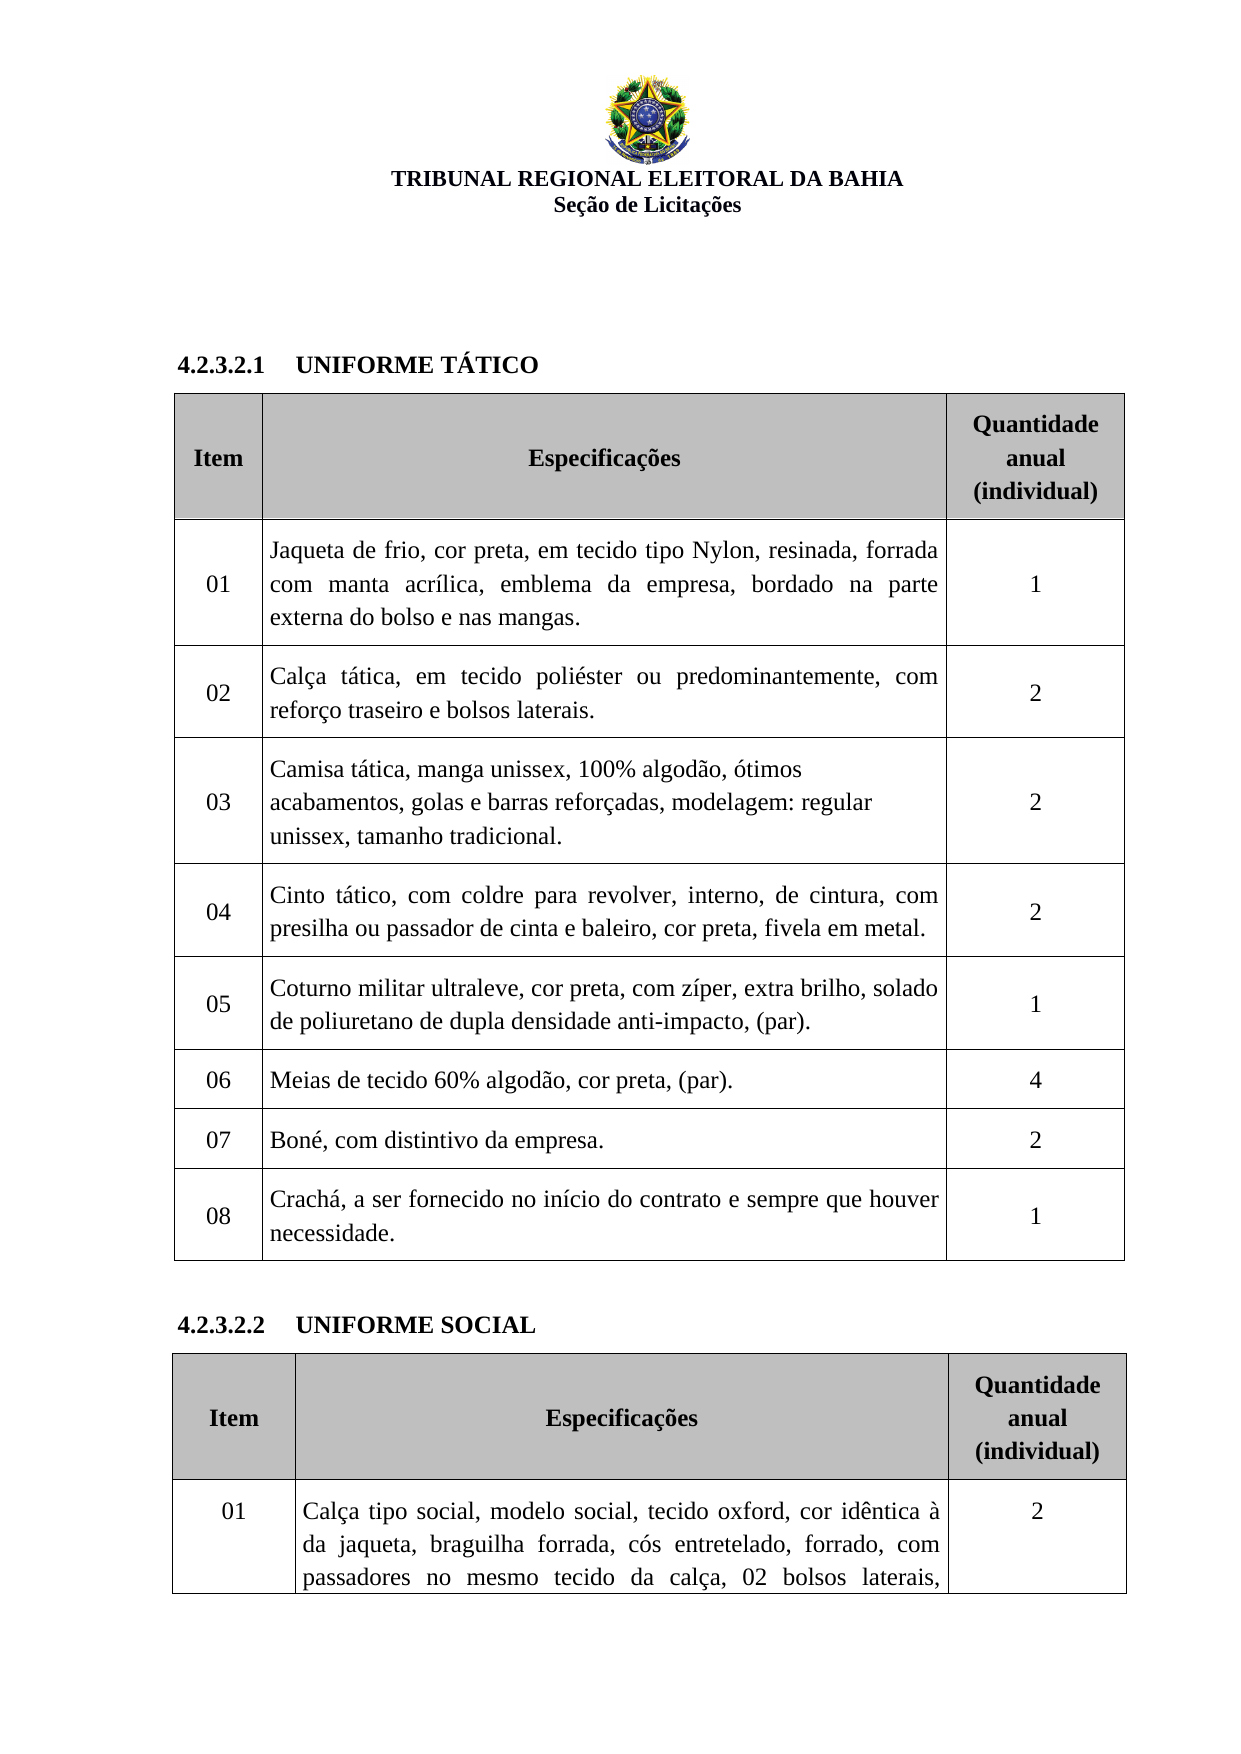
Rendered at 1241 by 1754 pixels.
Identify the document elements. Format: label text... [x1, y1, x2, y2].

table_cell 2 [947, 738, 1124, 863]
table_cell 1 [947, 957, 1124, 1049]
table_cell Cinto tático, com coldre para revolver, interno, de cintura, com presilha ou passador de cinta e baleiro, cor preta, fivela em metal. [263, 864, 946, 956]
table_header Item [175, 394, 262, 518]
table_cell 2 [949, 1480, 1126, 1592]
table_cell Camisa tática, manga unissex, 100% algodão, ótimos acabamentos, golas e barras reforçadas, modelagem: regular unissex, tamanho tradicional. [263, 738, 946, 863]
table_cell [296, 1480, 948, 1592]
table_cell 04 [175, 864, 262, 956]
table_header Quantidade anual (individual) [949, 1354, 1126, 1479]
table_cell 01 [173, 1480, 295, 1592]
table_cell Boné, com distintivo da empresa. [263, 1109, 946, 1167]
list 4.2.3.2.2 UNIFORME SOCIAL [177, 1307, 1122, 1340]
table_cell Meias de tecido 60% algodão, cor preta, (par). [263, 1050, 946, 1108]
table_cell Crachá, a ser fornecido no início do contrato e sempre que houver necessidade. [263, 1169, 946, 1260]
table_cell 2 [947, 864, 1124, 956]
table_cell 02 [175, 646, 262, 737]
table_header Item [173, 1354, 295, 1479]
table_cell 03 [175, 738, 262, 863]
list 4.2.3.2.1 UNIFORME TÁTICO [177, 347, 1122, 380]
table_cell 1 [947, 520, 1124, 644]
table_cell 2 [947, 646, 1124, 737]
table_cell 1 [947, 1169, 1124, 1260]
table_header Quantidade anual (individual) [947, 394, 1124, 518]
table_cell Jaqueta de frio, cor preta, em tecido tipo Nylon, resinada, forrada com manta acrílica, emblema da empresa, bordado na parte externa do bolso e nas mangas. [263, 520, 946, 644]
table_cell 07 [175, 1109, 262, 1167]
table_cell Calça tática, em tecido poliéster ou predominantemente, com reforço traseiro e bolsos laterais. [263, 646, 946, 737]
table_cell 05 [175, 957, 262, 1049]
table_header Especificações [296, 1354, 948, 1479]
table_cell 08 [175, 1169, 262, 1260]
table_cell 01 [175, 520, 262, 644]
table_header Especificações [263, 394, 946, 518]
table_cell 06 [175, 1050, 262, 1108]
table_cell 2 [947, 1109, 1124, 1167]
table_cell 4 [947, 1050, 1124, 1108]
table_cell Coturno militar ultraleve, cor preta, com zíper, extra brilho, solado de poliuretano de dupla densidade anti-impacto, (par). [263, 957, 946, 1049]
